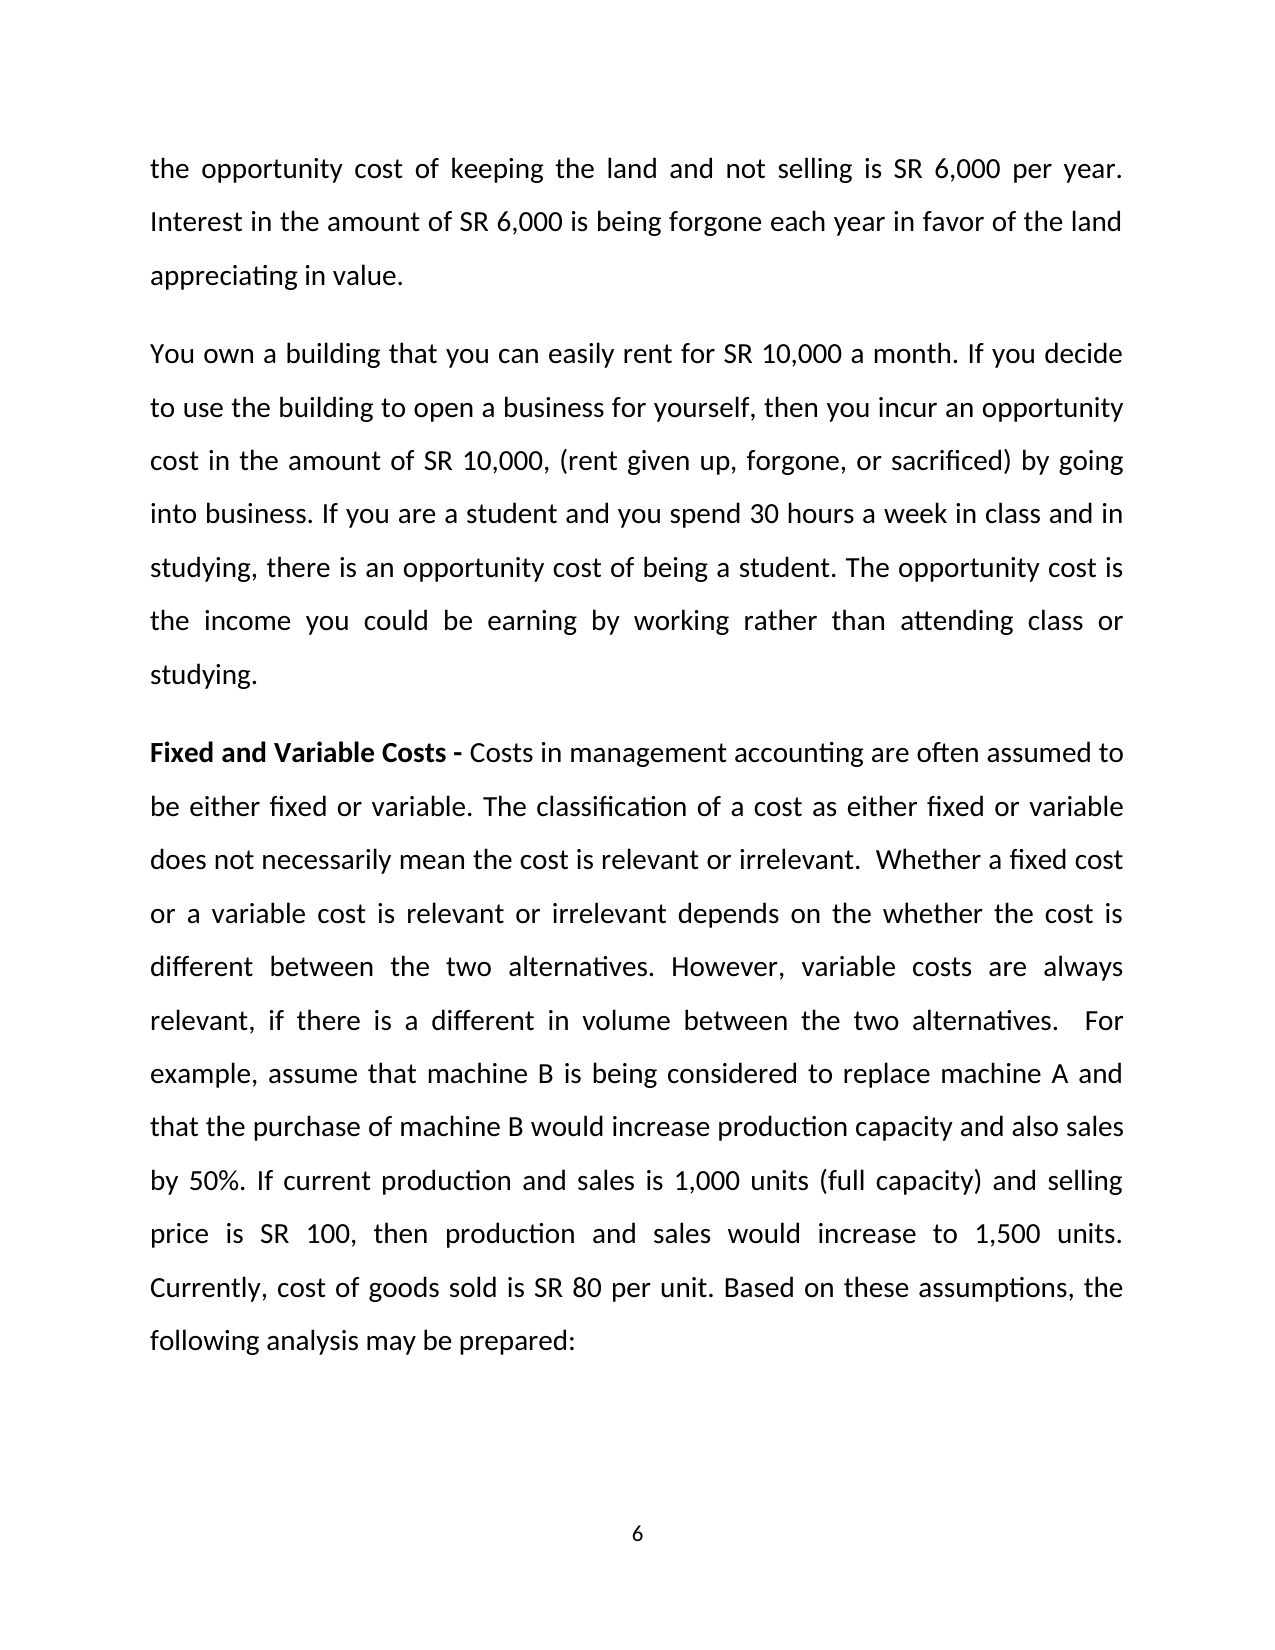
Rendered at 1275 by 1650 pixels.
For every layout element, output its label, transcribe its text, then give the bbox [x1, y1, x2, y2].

text You own a building that you can easily rent for SR 10,000 a month. If you decide to use the building to open a business for yourself, then you incur an opportunity cost in the amount of SR 10,000, (rent given up, forgone, or sacrificed) by going into business. If you are a student and you spend 30 hours a week in class and in studying, there is an opportunity cost of being a student. The opportunity cost is the income you could be earning by working rather than attending class or studying. [150, 335, 1125, 692]
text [150, 150, 1125, 292]
text Fixed and Variable Costs - Costs in management accounting are often assumed to be either fixed or variable. The classification of a cost as either fixed or variable does not necessarily mean the cost is relevant or irrelevant. Whether a fixed cost or a variable cost is relevant or irrelevant depends on the whether the cost is different between the two alternatives. However, variable costs are always relevant, if there is a different in volume between the two alternatives. For example, assume that machine B is being considered to replace machine A and that the purchase of machine B would increase production capacity and also sales by 50%. If current production and sales is 1,000 units (full capacity) and selling price is SR 100, then production and sales would increase to 1,500 units. Currently, cost of goods sold is SR 80 per unit. Based on these assumptions, the following analysis may be prepared: [150, 734, 1125, 1358]
